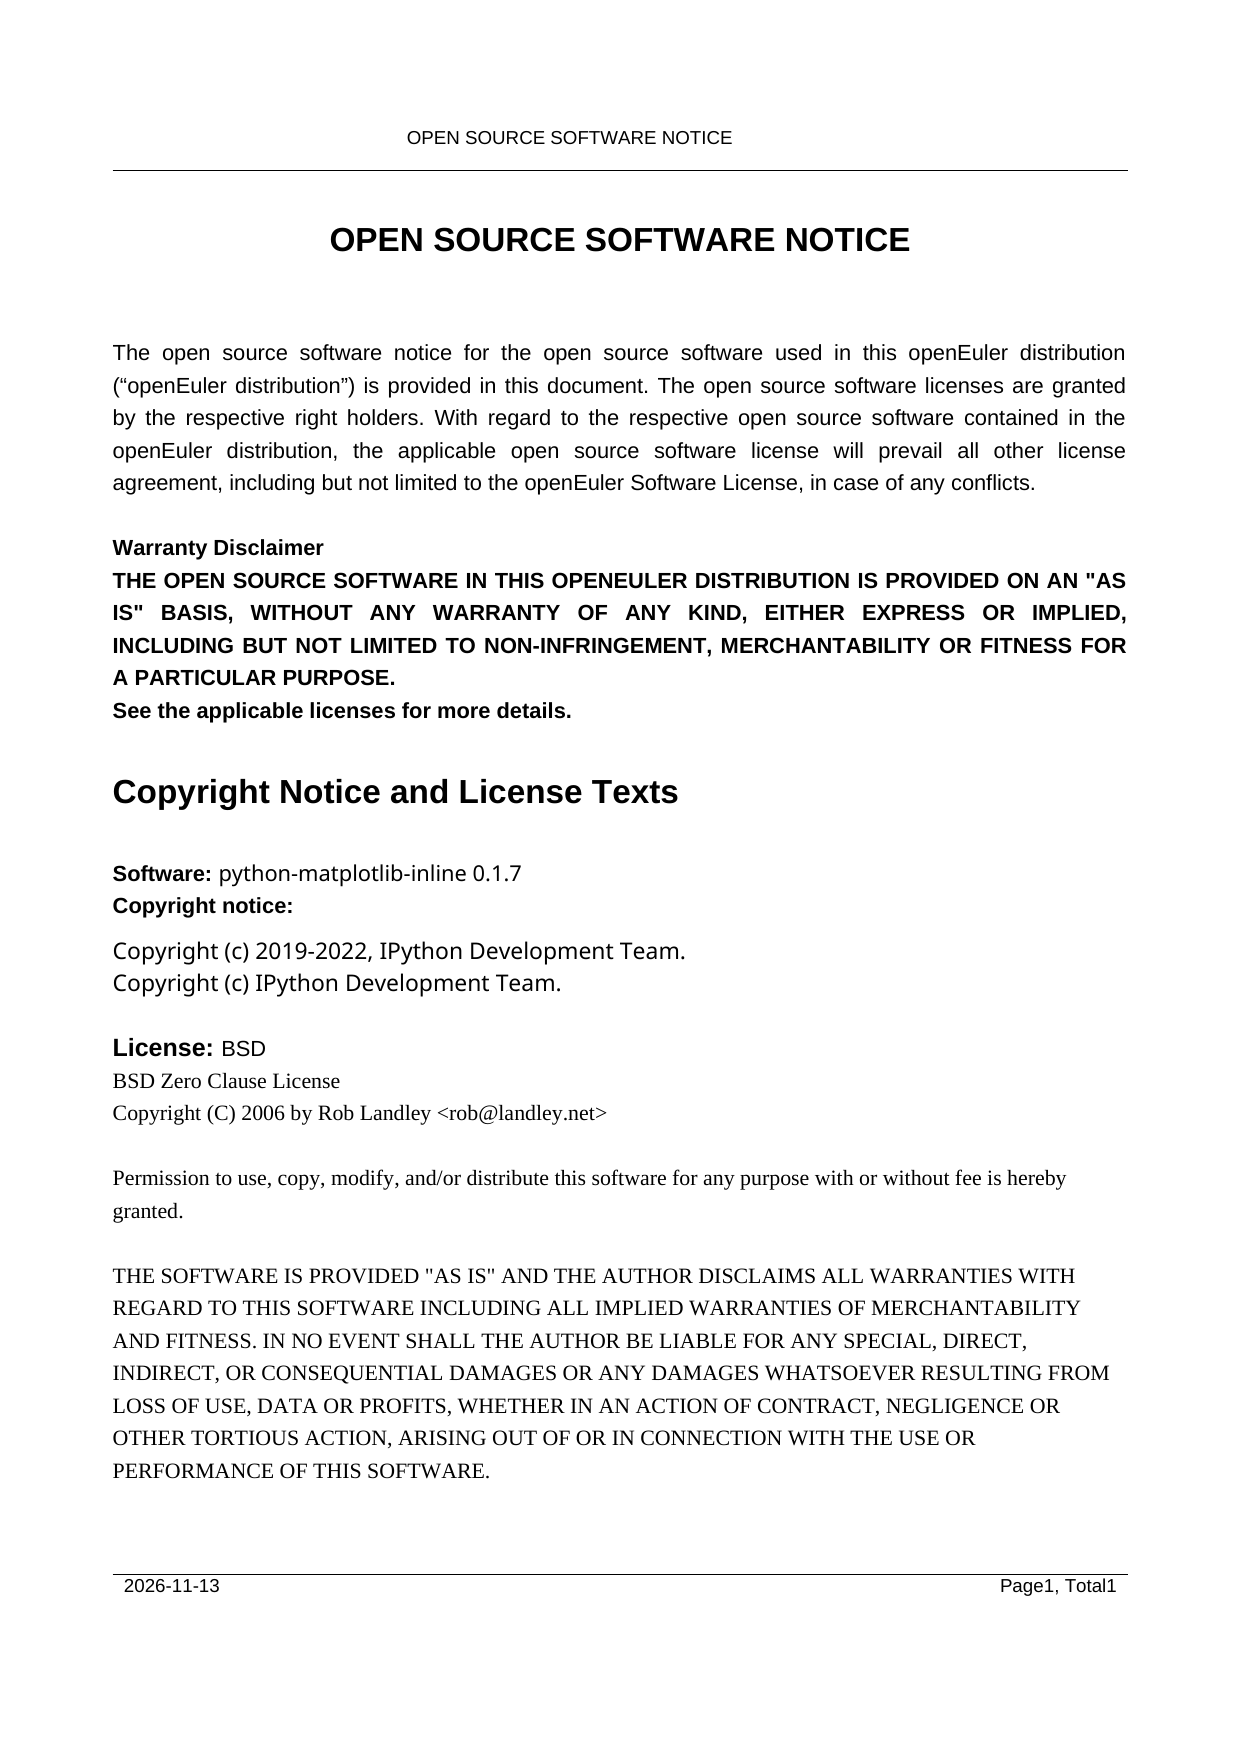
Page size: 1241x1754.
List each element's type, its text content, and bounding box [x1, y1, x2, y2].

title Software: python-matplotlib-inline 0.1.7 [112, 856, 1128, 889]
text Copyright notice: [112, 889, 1128, 921]
text Copyright (c) 2019-2022, IPython Development Team. Copyright (c) IPython Development Team. [112, 934, 1128, 1031]
text OPEN SOURCE SOFTWARE NOTICE [112, 206, 1128, 271]
text BSD Zero Clause License Copyright (C) 2006 by Rob Landley <rob@landley.net> Permission to use, copy, modify, and/or distribute this software for any purpose with or without fee is hereby granted. THE SOFTWARE IS PROVIDED "AS IS" AND THE AUTHOR DISCLAIMS ALL WARRANTIES WITH REGARD TO THIS SOFTWARE INCLUDING ALL IMPLIED WARRANTIES OF MERCHANTABILITY AND FITNESS. IN NO EVENT SHALL THE AUTHOR BE LIABLE FOR ANY SPECIAL, DIRECT, INDIRECT, OR CONSEQUENTIAL DAMAGES OR ANY DAMAGES WHATSOEVER RESULTING FROM LOSS OF USE, DATA OR PROFITS, WHETHER IN AN ACTION OF CONTRACT, NEGLIGENCE OR OTHER TORTIOUS ACTION, ARISING OUT OF OR IN CONNECTION WITH THE USE OR PERFORMANCE OF THIS SOFTWARE. [112, 1064, 1128, 1519]
text License: BSD [112, 1031, 1128, 1064]
text Warranty Disclaimer [112, 531, 1128, 564]
text THE OPEN SOURCE SOFTWARE IN THIS OPENEULER DISTRIBUTION IS PROVIDED ON AN "AS IS" BASIS, WITHOUT ANY WARRANTY OF ANY KIND, EITHER EXPRESS OR IMPLIED, INCLUDING BUT NOT LIMITED TO NON-INFRINGEMENT, MERCHANTABILITY OR FITNESS FOR A PARTICULAR PURPOSE. See the applicable licenses for more details. [112, 564, 1128, 726]
text Copyright Notice and License Texts [112, 759, 1128, 824]
text The open source software notice for the open source software used in this openEuler distribution (“openEuler distribution”) is provided in this document. The open source software licenses are granted by the respective right holders. With regard to the respective open source software contained in the openEuler distribution, the applicable open source software license will prevail all other license agreement, including but not limited to the openEuler Software License, in case of any conflicts. [112, 336, 1128, 499]
